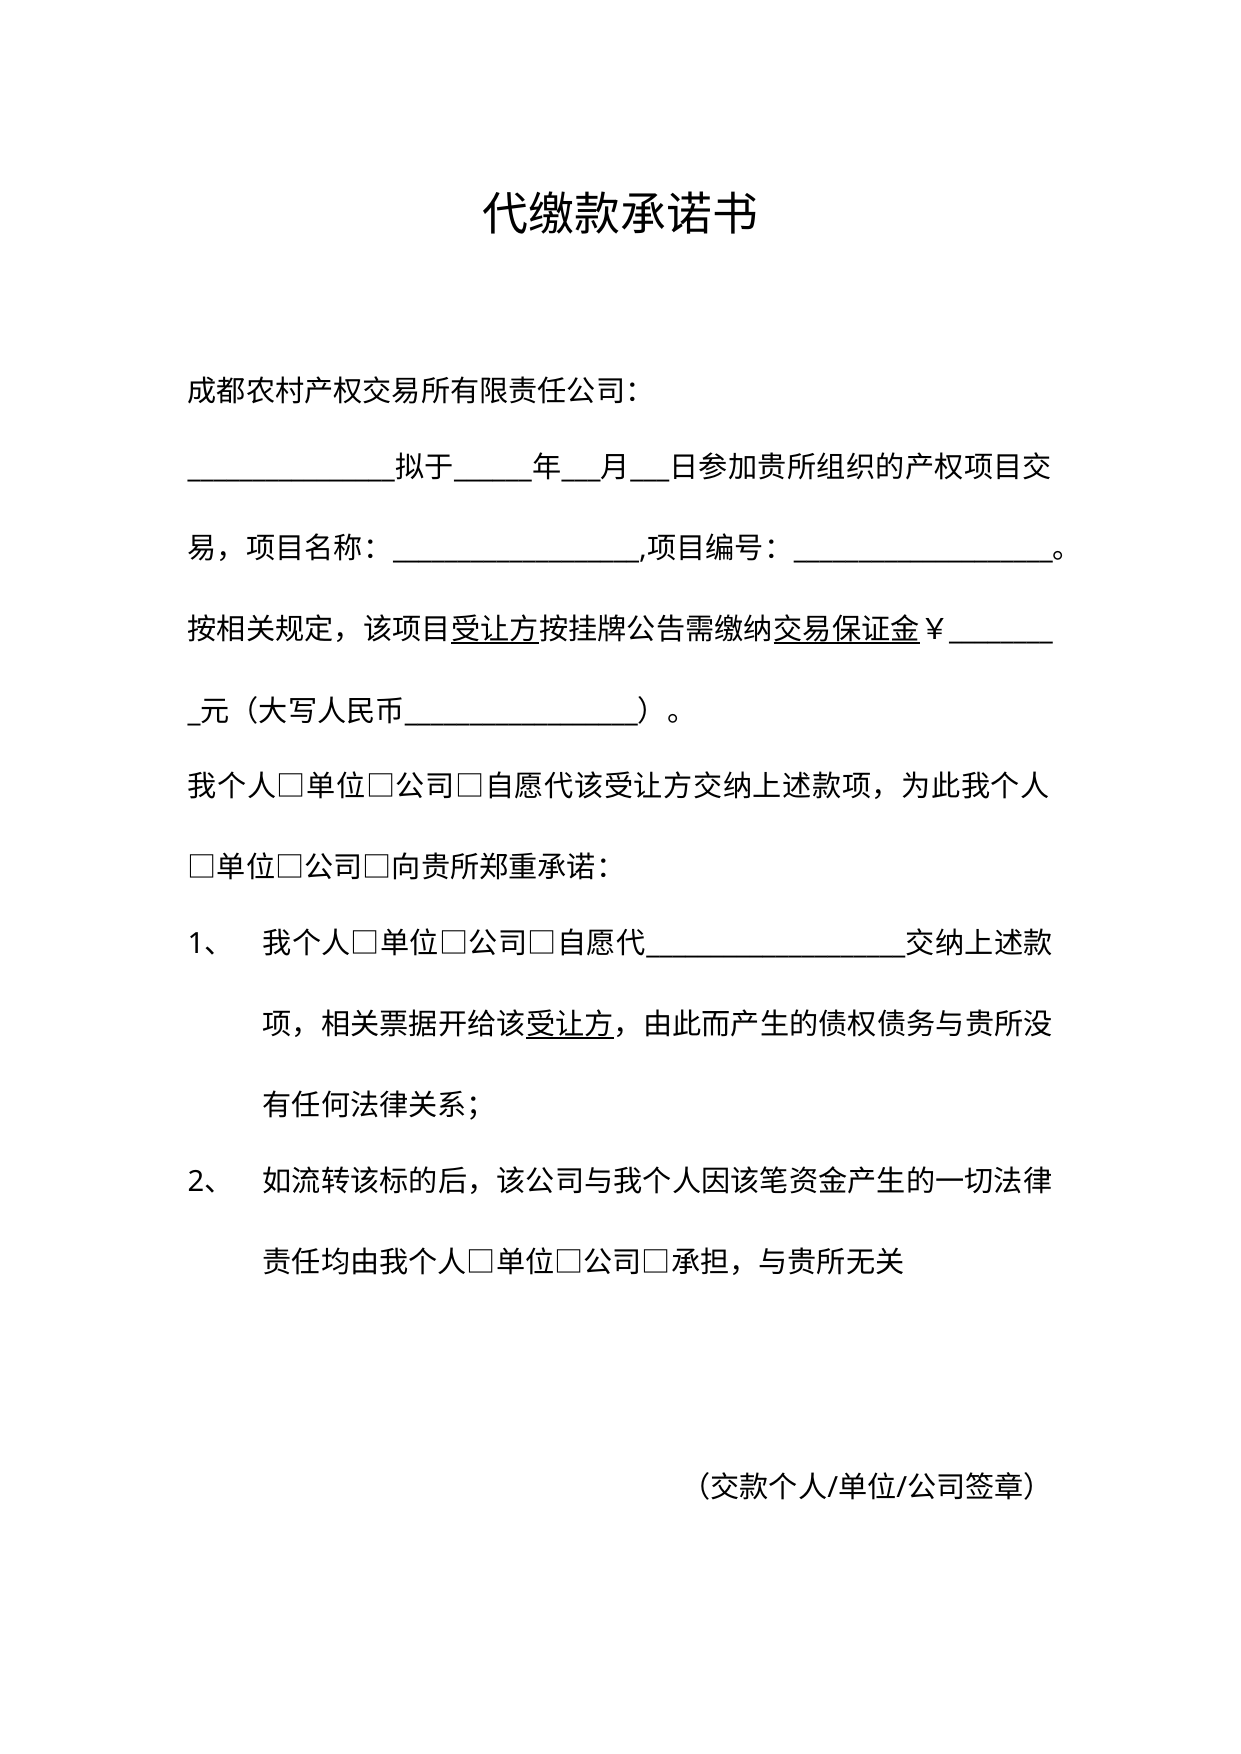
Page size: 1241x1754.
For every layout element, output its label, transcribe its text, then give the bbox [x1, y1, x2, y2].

list 我个人□单位□公司□自愿代____________________交纳上述款项，相关票据开给该受让方，由此而产生的债权债务与贵所没有任何法律关系； [187, 908, 1053, 1136]
text 成都农村产权交易所有限责任公司： [187, 357, 1053, 422]
list 如流转该标的后，该公司与我个人因该笔资金产生的一切法律责任均由我个人□单位□公司□承担，与贵所无关 [187, 1146, 1053, 1292]
text 代缴款承诺书 [187, 162, 1053, 259]
text （交款个人/单位/公司签章） [262, 1453, 1053, 1518]
text 我个人□单位□公司□自愿代该受让方交纳上述款项，为此我个人□单位□公司□向贵所郑重承诺： [187, 751, 1053, 898]
text ________________拟于______年___月___日参加贵所组织的产权项目交易，项目名称：___________________,项目编号：____________________。按相关规定，该项目受让方按挂牌公告需缴纳交易保证金￥_________元（大写人民币__________________）。 [187, 432, 1053, 741]
